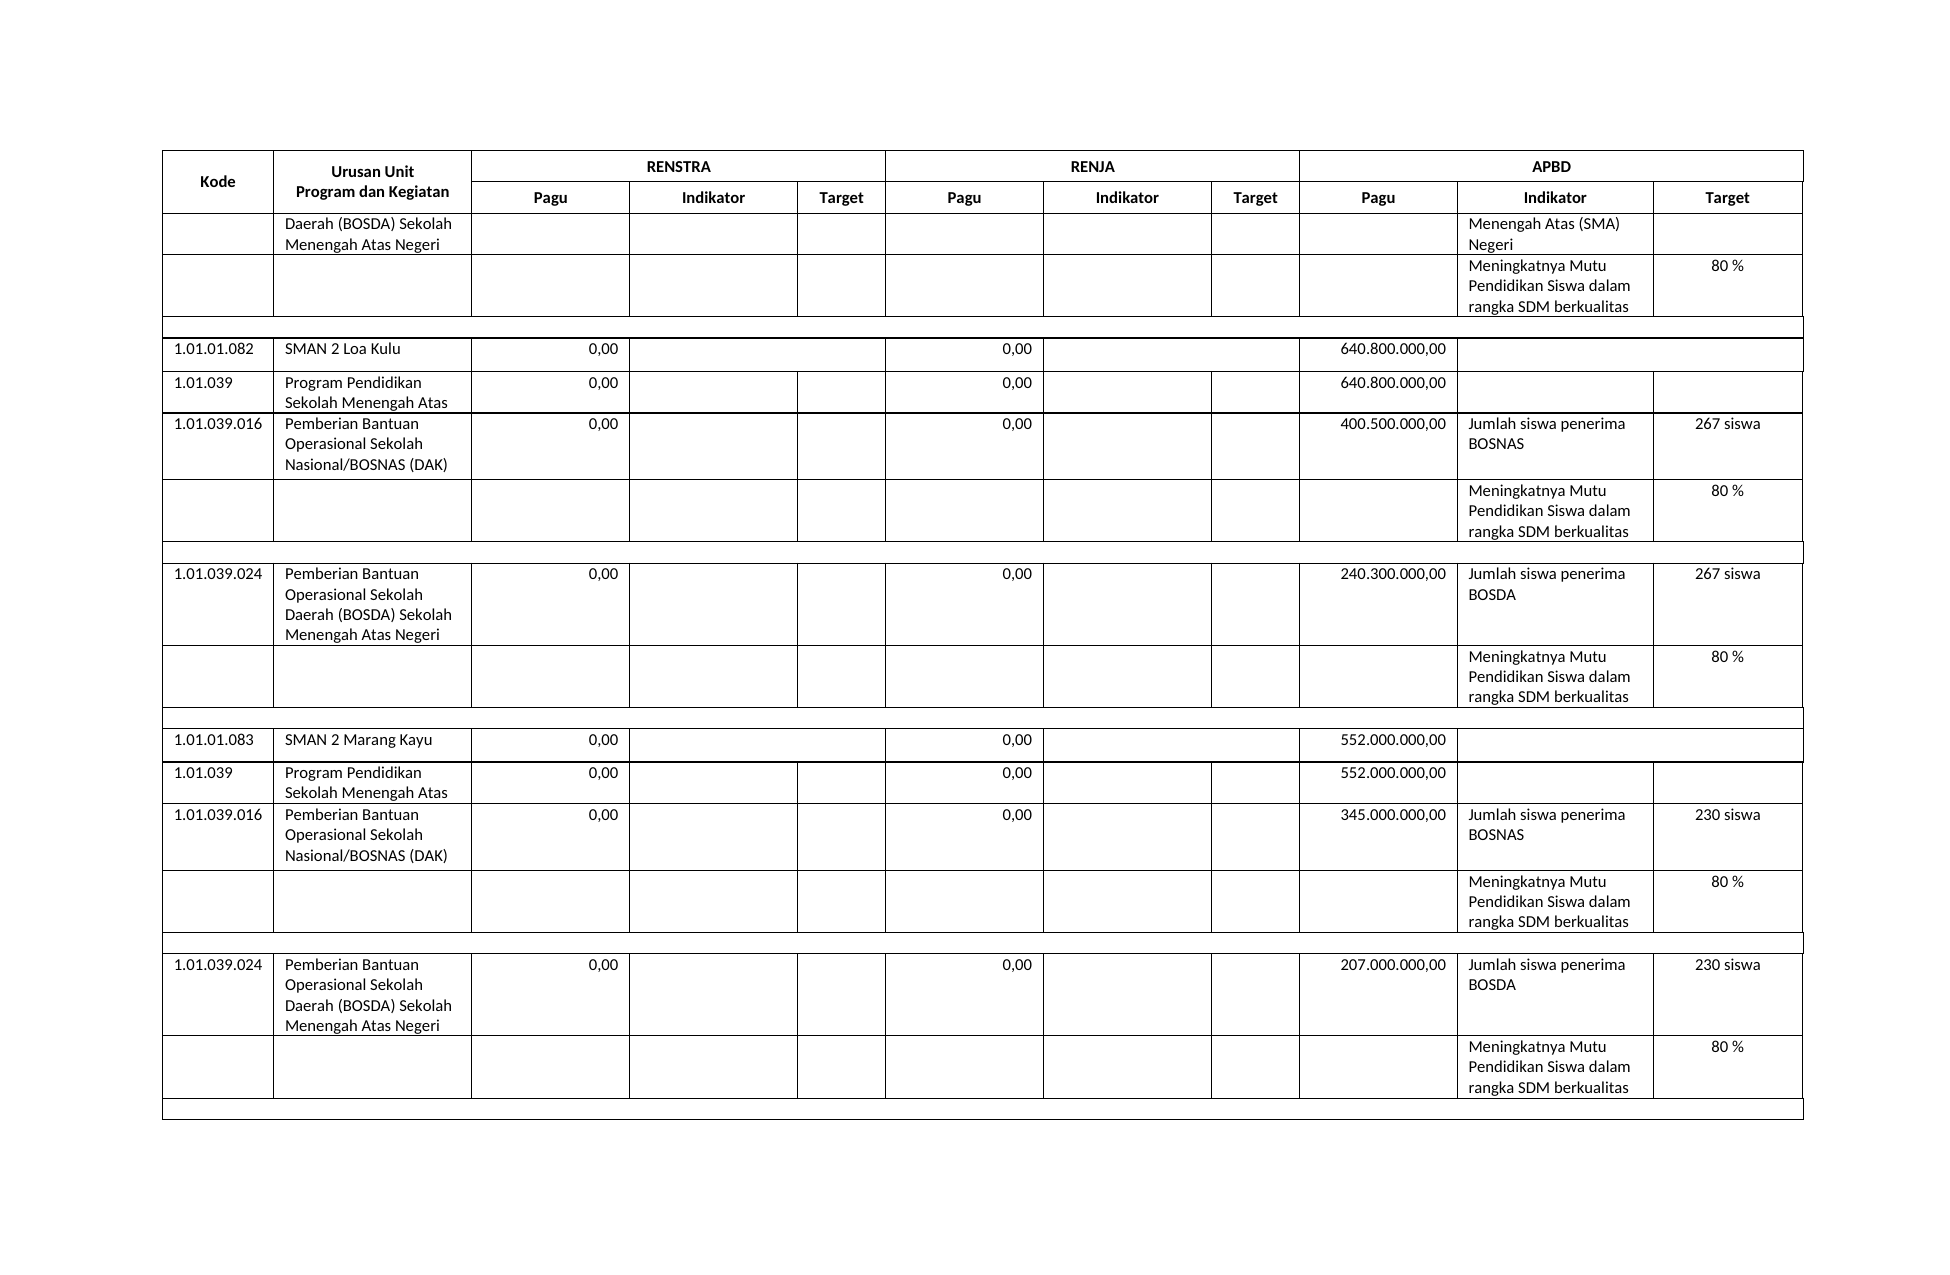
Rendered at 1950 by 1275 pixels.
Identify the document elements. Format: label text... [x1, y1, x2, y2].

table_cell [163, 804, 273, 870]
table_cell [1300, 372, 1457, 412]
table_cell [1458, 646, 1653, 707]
table_header APBD [1300, 151, 1803, 181]
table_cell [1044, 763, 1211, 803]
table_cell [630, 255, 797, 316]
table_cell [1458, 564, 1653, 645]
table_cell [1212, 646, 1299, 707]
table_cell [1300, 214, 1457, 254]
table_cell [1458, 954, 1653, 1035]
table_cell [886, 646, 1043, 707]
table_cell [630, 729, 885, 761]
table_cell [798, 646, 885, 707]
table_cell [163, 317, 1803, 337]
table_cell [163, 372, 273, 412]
table_cell Pagu [886, 182, 1043, 212]
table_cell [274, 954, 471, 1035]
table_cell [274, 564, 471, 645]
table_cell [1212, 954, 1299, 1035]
table_cell Indikator [630, 182, 797, 212]
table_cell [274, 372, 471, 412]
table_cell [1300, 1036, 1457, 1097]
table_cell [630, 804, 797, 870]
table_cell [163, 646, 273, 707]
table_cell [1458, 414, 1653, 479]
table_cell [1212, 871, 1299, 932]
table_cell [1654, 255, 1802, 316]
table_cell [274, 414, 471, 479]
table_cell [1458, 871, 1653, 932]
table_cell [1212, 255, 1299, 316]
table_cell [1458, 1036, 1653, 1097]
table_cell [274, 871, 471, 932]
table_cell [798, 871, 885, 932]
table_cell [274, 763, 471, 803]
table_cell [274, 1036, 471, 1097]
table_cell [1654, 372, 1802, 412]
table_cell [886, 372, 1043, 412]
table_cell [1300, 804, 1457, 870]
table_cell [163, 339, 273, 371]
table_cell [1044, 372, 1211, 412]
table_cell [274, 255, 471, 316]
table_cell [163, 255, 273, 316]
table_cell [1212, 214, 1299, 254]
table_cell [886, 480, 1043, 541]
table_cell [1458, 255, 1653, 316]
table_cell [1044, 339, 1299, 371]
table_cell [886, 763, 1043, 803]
table_header Kode [163, 151, 273, 212]
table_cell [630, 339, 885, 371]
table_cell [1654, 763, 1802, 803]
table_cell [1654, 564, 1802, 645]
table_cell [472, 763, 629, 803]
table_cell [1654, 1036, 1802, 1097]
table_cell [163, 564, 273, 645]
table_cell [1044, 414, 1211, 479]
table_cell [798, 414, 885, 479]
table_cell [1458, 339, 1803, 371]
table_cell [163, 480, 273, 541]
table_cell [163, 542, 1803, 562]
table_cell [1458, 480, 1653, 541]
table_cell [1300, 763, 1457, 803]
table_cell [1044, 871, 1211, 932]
table_cell Pagu [1300, 182, 1457, 212]
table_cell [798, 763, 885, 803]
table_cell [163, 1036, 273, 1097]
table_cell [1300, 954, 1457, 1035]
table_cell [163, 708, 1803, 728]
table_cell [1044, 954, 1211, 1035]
table_header RENSTRA [472, 151, 885, 181]
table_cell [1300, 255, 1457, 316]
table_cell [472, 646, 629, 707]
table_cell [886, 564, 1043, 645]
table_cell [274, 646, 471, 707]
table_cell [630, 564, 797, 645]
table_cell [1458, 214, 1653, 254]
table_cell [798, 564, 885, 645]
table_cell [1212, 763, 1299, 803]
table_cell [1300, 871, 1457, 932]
table_cell Target [1212, 182, 1299, 212]
table_header RENJA [886, 151, 1299, 181]
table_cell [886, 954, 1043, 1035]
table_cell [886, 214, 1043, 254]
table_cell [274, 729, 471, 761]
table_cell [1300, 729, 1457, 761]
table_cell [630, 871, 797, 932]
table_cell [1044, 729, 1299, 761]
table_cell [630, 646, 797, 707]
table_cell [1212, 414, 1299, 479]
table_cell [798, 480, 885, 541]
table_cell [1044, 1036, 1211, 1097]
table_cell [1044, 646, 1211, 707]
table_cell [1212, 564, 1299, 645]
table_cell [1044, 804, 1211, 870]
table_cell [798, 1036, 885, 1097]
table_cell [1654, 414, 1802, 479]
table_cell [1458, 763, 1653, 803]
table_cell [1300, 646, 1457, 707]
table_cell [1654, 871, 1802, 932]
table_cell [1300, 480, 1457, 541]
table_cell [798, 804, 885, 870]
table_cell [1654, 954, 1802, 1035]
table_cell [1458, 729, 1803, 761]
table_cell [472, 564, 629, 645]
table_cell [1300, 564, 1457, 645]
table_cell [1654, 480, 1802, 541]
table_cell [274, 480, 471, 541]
table_cell Target [798, 182, 885, 212]
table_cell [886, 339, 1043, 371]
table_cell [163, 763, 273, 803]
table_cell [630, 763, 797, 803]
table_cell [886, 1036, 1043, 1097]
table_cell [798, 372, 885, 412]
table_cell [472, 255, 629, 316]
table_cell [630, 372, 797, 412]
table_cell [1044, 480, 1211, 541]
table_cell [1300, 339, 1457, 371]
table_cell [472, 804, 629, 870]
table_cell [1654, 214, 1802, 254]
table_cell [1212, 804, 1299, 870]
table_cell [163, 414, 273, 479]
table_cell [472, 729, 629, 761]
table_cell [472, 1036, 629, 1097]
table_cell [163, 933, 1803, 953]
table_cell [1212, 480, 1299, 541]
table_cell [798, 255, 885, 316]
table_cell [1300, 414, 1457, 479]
table_cell Pagu [472, 182, 629, 212]
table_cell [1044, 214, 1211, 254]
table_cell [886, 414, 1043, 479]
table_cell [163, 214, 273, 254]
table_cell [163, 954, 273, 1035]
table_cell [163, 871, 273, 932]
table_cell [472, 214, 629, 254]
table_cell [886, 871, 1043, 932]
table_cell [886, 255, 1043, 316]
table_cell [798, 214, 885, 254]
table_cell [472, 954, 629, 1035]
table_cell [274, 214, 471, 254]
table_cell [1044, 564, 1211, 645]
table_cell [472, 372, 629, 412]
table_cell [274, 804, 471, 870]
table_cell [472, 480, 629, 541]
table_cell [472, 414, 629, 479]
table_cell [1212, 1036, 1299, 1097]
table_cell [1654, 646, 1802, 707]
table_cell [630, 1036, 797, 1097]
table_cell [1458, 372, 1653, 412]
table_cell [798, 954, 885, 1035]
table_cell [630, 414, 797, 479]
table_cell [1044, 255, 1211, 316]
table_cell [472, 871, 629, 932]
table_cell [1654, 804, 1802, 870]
table_cell Indikator [1044, 182, 1211, 212]
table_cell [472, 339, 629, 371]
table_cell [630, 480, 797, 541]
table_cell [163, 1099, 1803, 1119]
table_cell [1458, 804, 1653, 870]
table_header Urusan Unit Program dan Kegiatan [274, 151, 471, 212]
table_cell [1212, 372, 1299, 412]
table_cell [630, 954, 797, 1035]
table_cell Target [1654, 182, 1802, 212]
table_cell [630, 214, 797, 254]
table_cell Indikator [1458, 182, 1653, 212]
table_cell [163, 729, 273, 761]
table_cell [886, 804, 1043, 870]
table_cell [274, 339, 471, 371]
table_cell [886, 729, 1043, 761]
